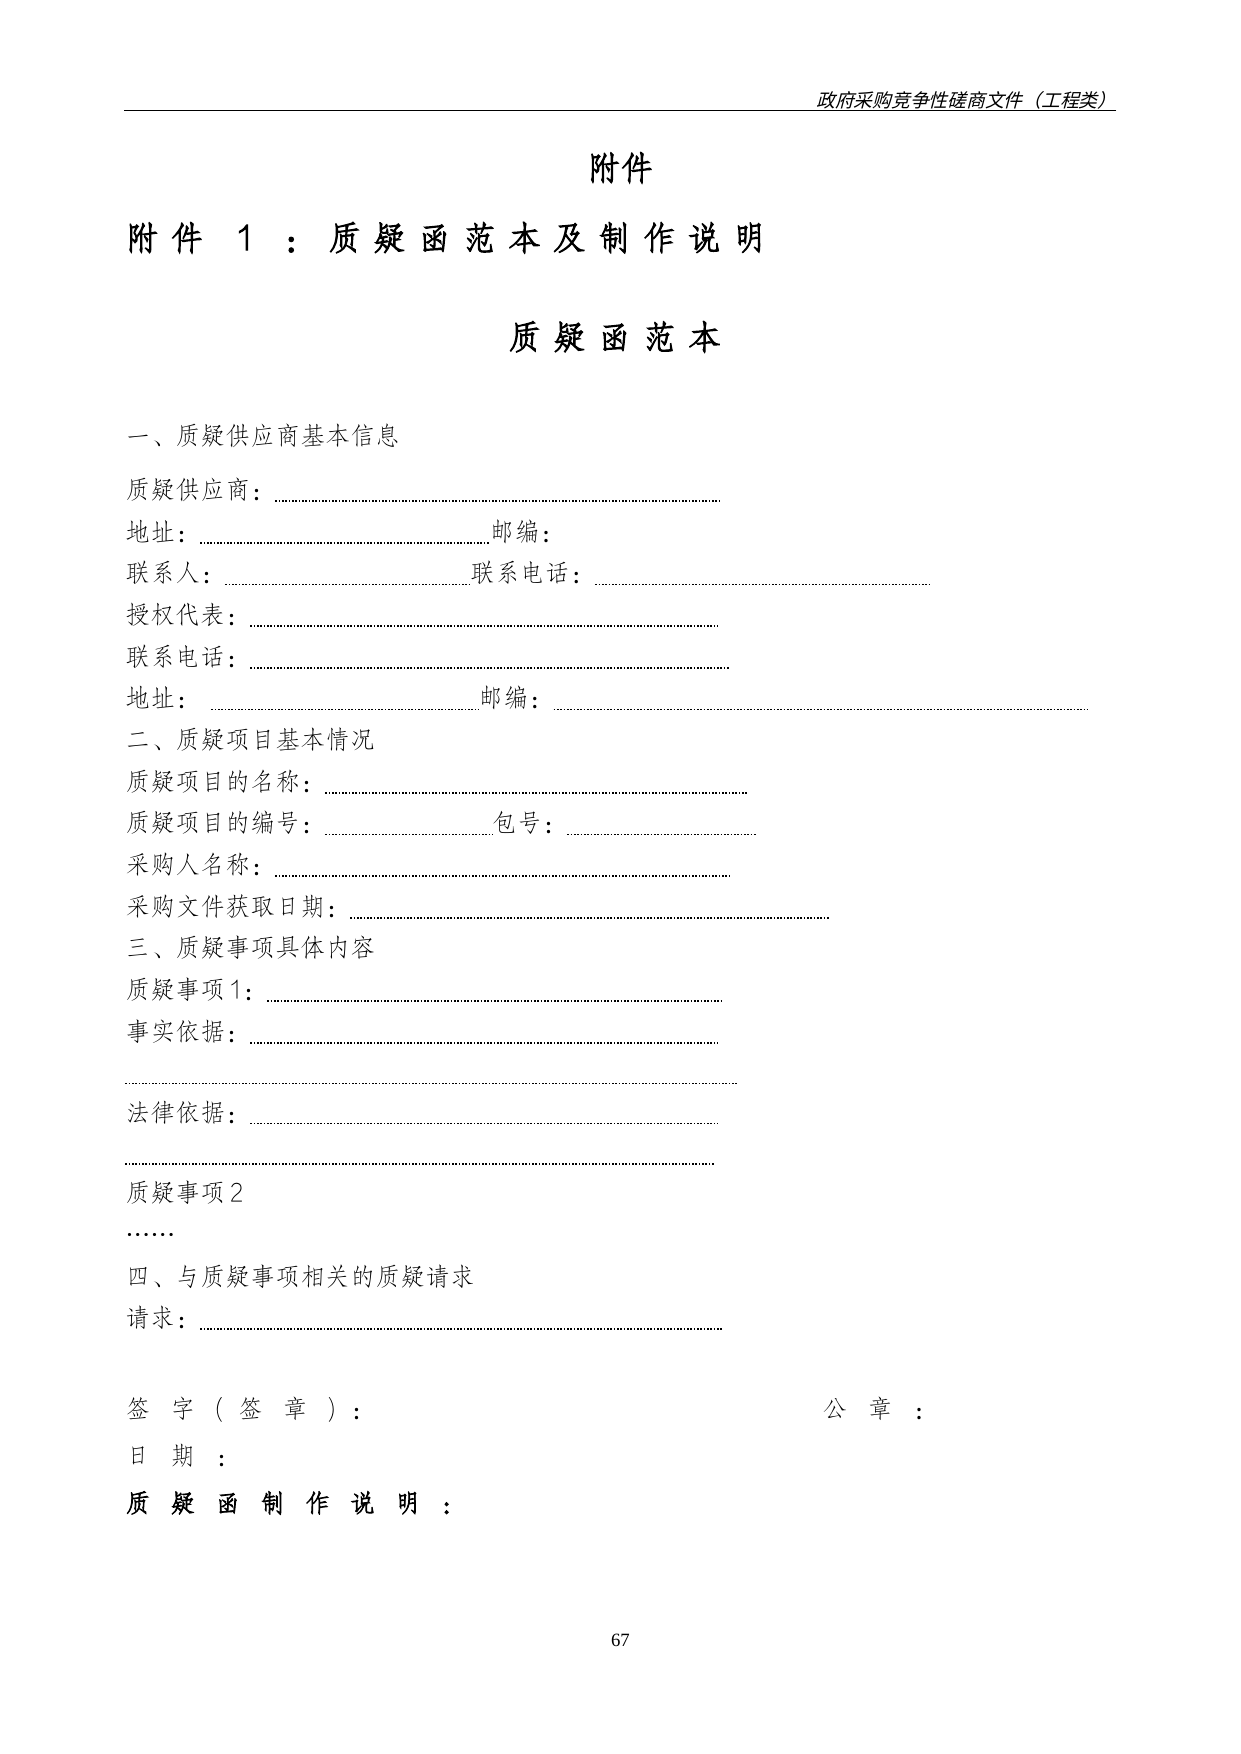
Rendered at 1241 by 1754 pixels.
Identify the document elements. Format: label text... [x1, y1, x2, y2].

text 联系人： 联系电话： [125, 560, 1115, 588]
text 二、质疑项目基本情况 [125, 727, 1115, 755]
text 法律依据： [125, 1099, 1115, 1127]
text 事实依据： [125, 1019, 1115, 1046]
text 日期： [125, 1441, 1115, 1473]
text 质疑供应商： [125, 477, 1115, 505]
text …… [125, 1222, 1115, 1249]
text 附件1：质疑函范本及制作说明 [125, 206, 1115, 272]
text 授权代表： [125, 602, 1115, 630]
text 联系电话： [125, 644, 1115, 671]
text 质疑项目的编号： 包号： [125, 810, 1115, 838]
text 采购人名称： [125, 852, 1115, 880]
text 质疑事项2 [125, 1180, 1115, 1208]
text 质疑事项1： [125, 977, 1115, 1005]
text 一、质疑供应商基本信息 [125, 423, 1115, 451]
text 质疑函范本 [125, 305, 1115, 371]
text 附件 [125, 151, 1115, 188]
text 质疑项目的名称： [125, 769, 1115, 796]
text 请求： [125, 1305, 1115, 1333]
text 地址： 邮编： [125, 519, 1115, 546]
text 四、与质疑事项相关的质疑请求 [125, 1263, 1115, 1291]
text 签字(签章)： 公章： [125, 1394, 1115, 1427]
text 质疑函制作说明： [125, 1487, 1115, 1520]
text 地址： 邮编： [125, 685, 1115, 713]
text 采购文件获取日期： [125, 894, 1115, 921]
text 三、质疑事项具体内容 [125, 935, 1115, 963]
